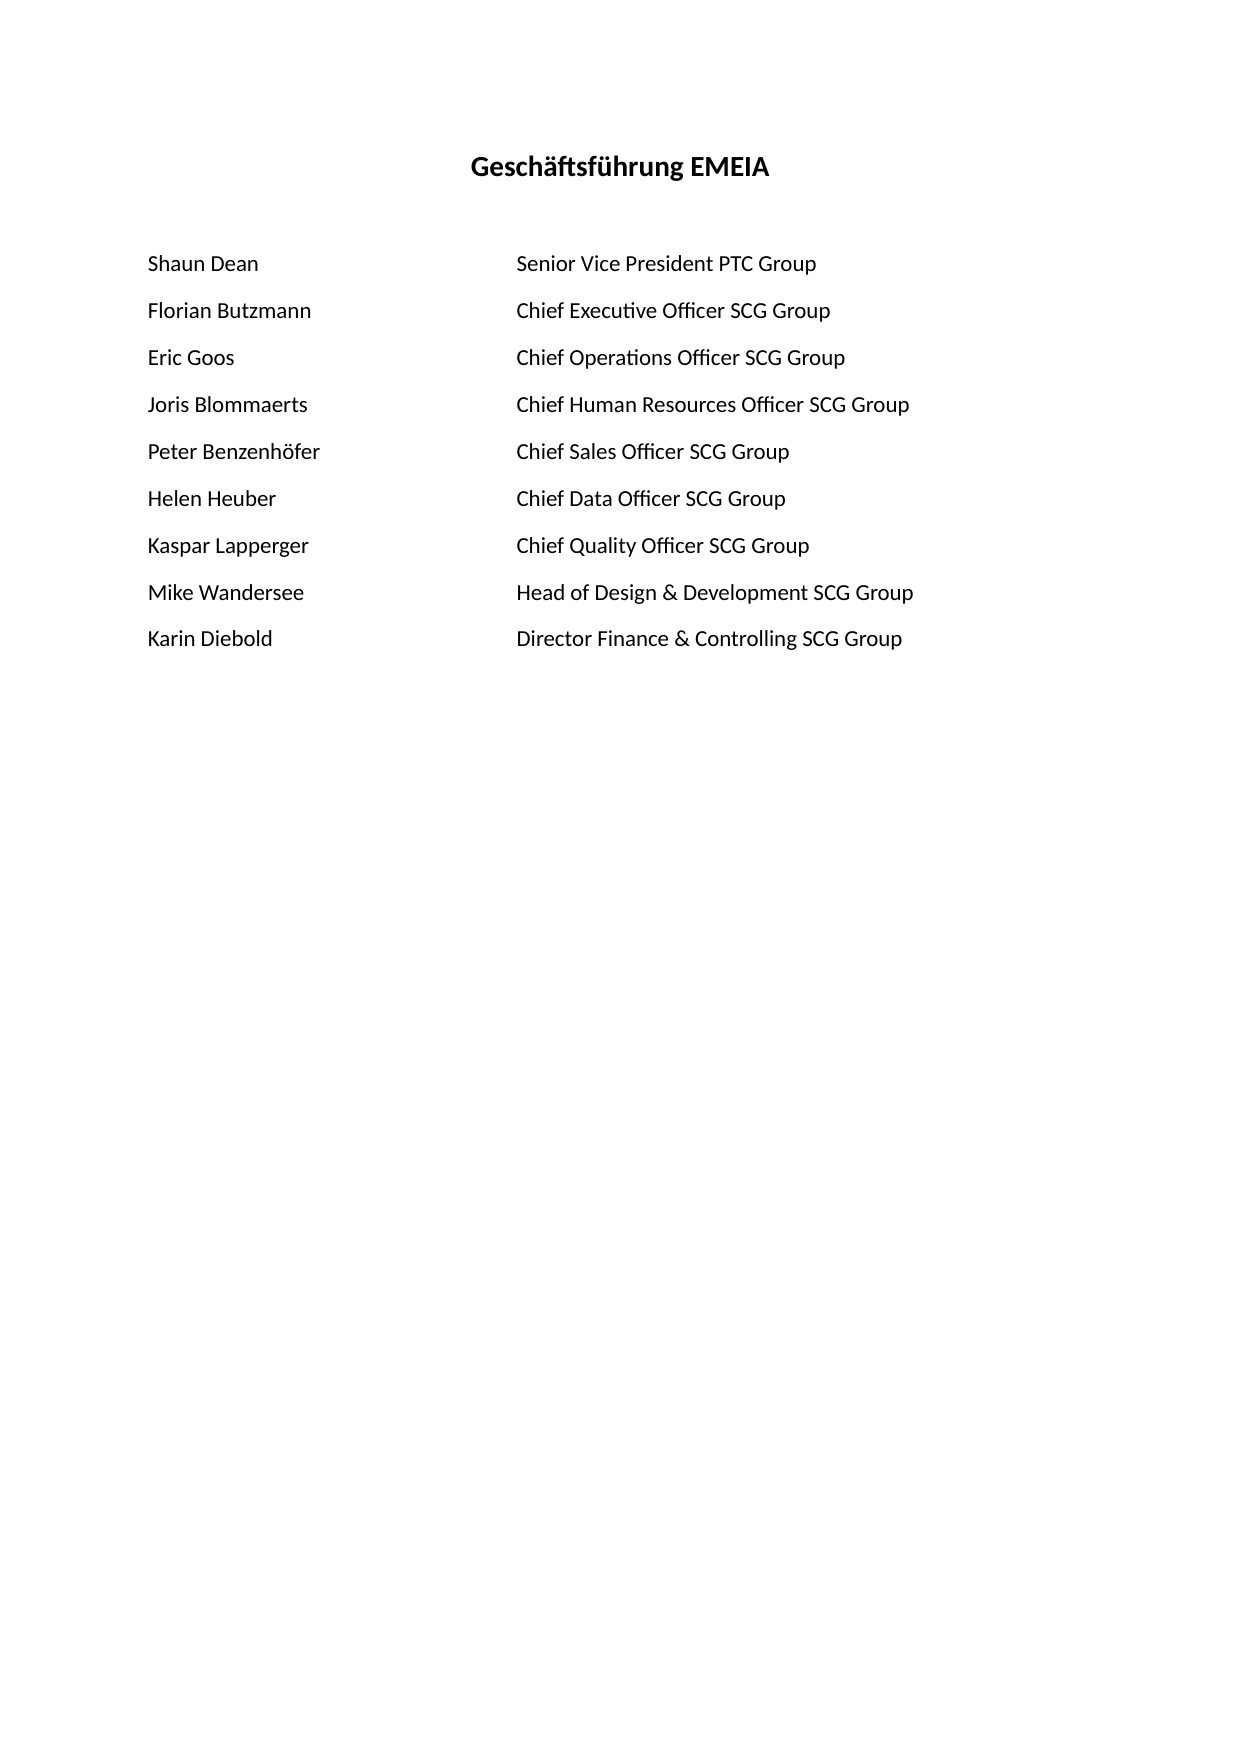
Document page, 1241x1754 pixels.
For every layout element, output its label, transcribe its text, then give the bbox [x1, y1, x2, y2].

text Peter Benzenhöfer Chief Sales Officer SCG Group [148, 437, 1093, 465]
text Florian Butzmann Chief Executive Officer SCG Group [148, 296, 1093, 324]
text Eric Goos Chief Operations Officer SCG Group [148, 343, 1093, 371]
text Helen Heuber Chief Data Officer SCG Group [148, 484, 1093, 512]
text Joris Blommaerts Chief Human Resources Officer SCG Group [148, 390, 1093, 418]
text Kaspar Lapperger Chief Quality Officer SCG Group [148, 531, 1093, 559]
text Shaun Dean Senior Vice President PTC Group [148, 249, 1093, 278]
text Karin Diebold Director Finance & Controlling SCG Group [148, 624, 1093, 653]
text Mike Wandersee Head of Design & Development SCG Group [148, 578, 1093, 606]
text Geschäftsführung EMEIA [148, 148, 1093, 183]
